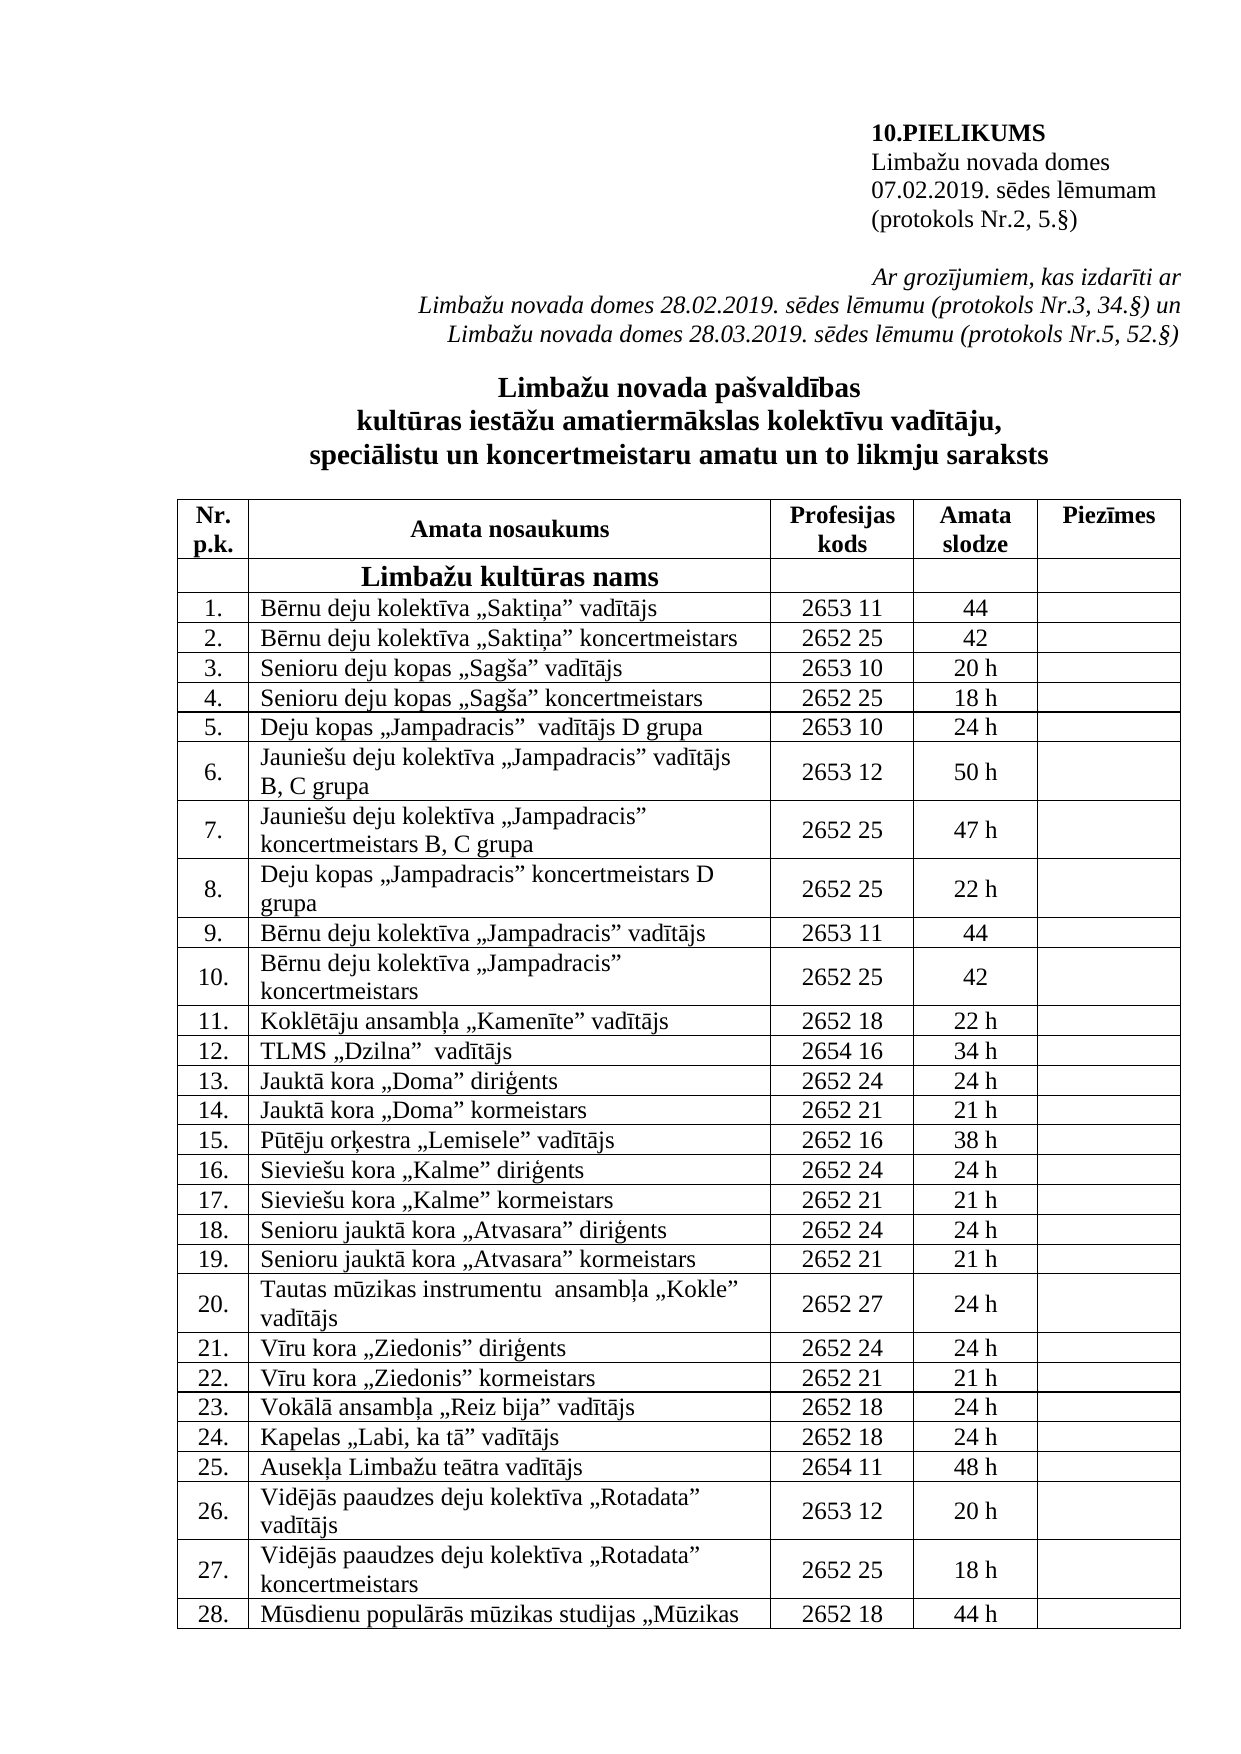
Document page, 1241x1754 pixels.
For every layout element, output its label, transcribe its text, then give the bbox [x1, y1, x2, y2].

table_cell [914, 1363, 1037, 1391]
text 10.Pielikums [871, 118, 1181, 147]
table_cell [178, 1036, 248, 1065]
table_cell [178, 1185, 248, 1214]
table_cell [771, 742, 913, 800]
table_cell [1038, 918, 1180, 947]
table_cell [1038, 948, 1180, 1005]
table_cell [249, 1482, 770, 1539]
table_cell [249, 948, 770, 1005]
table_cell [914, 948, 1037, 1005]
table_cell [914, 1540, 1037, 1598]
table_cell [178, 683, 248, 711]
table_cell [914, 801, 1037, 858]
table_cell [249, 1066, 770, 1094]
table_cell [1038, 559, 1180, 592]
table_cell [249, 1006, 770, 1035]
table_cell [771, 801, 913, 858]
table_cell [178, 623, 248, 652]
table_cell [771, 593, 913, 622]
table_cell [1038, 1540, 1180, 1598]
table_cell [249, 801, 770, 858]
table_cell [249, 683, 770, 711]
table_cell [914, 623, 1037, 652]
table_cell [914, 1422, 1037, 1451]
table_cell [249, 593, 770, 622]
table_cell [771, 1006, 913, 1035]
text (protokols Nr.2, 5.§) [871, 204, 1181, 233]
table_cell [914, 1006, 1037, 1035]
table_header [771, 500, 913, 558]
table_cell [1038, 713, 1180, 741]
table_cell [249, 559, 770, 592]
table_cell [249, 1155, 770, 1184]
text 07.02.2019. sēdes lēmumam [871, 176, 1181, 204]
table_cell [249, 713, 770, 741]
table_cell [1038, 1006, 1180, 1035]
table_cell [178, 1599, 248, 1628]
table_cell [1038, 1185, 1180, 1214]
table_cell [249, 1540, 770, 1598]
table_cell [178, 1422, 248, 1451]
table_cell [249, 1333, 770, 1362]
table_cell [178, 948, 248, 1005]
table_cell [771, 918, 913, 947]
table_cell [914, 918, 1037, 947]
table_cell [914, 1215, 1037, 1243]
text Limbažu novada pašvaldības [177, 370, 1181, 403]
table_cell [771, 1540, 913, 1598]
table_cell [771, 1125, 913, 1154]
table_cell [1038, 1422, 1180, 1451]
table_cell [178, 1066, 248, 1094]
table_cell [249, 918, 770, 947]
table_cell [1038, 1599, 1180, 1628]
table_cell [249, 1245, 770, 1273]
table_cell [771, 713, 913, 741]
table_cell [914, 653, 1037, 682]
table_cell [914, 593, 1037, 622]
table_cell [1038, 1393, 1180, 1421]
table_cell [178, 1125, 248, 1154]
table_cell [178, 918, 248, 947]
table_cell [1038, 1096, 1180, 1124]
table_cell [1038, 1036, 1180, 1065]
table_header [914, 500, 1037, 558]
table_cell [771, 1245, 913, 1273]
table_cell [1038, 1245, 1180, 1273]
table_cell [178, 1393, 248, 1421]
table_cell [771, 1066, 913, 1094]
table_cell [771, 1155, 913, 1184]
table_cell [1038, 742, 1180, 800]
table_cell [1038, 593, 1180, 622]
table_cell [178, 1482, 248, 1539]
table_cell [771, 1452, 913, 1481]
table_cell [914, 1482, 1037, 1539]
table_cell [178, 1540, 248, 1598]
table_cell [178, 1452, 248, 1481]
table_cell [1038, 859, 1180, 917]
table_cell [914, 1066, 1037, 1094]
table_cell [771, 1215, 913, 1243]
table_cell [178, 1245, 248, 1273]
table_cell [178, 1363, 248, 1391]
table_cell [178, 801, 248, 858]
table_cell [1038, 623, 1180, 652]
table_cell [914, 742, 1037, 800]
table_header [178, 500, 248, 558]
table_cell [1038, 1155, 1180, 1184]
text Limbažu novada domes 28.02.2019. sēdes lēmumu (protokols Nr.3, 34.§) un [177, 291, 1181, 319]
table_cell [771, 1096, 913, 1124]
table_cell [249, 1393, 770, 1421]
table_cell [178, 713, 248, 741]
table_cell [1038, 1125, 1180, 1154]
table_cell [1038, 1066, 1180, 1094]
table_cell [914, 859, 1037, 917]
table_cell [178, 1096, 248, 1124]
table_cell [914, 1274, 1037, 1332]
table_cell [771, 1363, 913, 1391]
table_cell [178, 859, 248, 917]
text Ar grozījumiem, kas izdarīti ar [177, 262, 1181, 291]
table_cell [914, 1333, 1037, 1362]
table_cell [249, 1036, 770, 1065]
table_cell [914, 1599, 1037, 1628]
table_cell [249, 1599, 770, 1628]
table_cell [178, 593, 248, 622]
text kultūras iestāžu amatiermākslas kolektīvu vadītāju, [177, 403, 1181, 437]
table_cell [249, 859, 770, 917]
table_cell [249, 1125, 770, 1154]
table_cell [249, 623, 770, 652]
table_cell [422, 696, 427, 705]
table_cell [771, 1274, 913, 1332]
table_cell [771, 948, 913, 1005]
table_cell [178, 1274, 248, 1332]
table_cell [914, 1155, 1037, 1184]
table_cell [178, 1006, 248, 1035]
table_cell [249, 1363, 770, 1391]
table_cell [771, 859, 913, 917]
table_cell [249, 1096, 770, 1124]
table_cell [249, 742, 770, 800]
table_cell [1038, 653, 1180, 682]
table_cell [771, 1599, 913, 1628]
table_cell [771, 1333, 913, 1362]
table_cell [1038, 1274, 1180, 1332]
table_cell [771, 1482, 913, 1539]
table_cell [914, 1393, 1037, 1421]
text Limbažu novada domes [871, 147, 1181, 176]
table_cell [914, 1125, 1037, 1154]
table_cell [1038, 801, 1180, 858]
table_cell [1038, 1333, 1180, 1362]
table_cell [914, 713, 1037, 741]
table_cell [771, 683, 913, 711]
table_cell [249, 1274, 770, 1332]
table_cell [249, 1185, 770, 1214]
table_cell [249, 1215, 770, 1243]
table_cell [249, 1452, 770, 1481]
text Limbažu novada domes 28.03.2019. sēdes lēmumu (protokols Nr.5, 52.§) [177, 319, 1181, 348]
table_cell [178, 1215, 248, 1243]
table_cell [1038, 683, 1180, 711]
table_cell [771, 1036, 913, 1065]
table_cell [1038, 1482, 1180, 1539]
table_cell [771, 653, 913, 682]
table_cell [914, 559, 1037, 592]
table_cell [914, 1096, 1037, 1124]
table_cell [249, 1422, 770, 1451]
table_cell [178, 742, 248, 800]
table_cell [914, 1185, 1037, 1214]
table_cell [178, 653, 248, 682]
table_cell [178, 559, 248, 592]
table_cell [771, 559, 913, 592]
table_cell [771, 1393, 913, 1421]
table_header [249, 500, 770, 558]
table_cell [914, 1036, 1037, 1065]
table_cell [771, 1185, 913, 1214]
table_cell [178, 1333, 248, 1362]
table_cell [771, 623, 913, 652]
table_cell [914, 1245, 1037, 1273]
text speciālistu un koncertmeistaru amatu un to likmju saraksts [177, 437, 1181, 470]
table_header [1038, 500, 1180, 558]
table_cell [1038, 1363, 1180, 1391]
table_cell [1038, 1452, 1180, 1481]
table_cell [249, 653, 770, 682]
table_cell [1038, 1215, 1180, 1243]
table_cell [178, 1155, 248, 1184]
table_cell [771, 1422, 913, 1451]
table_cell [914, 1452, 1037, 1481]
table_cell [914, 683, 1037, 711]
